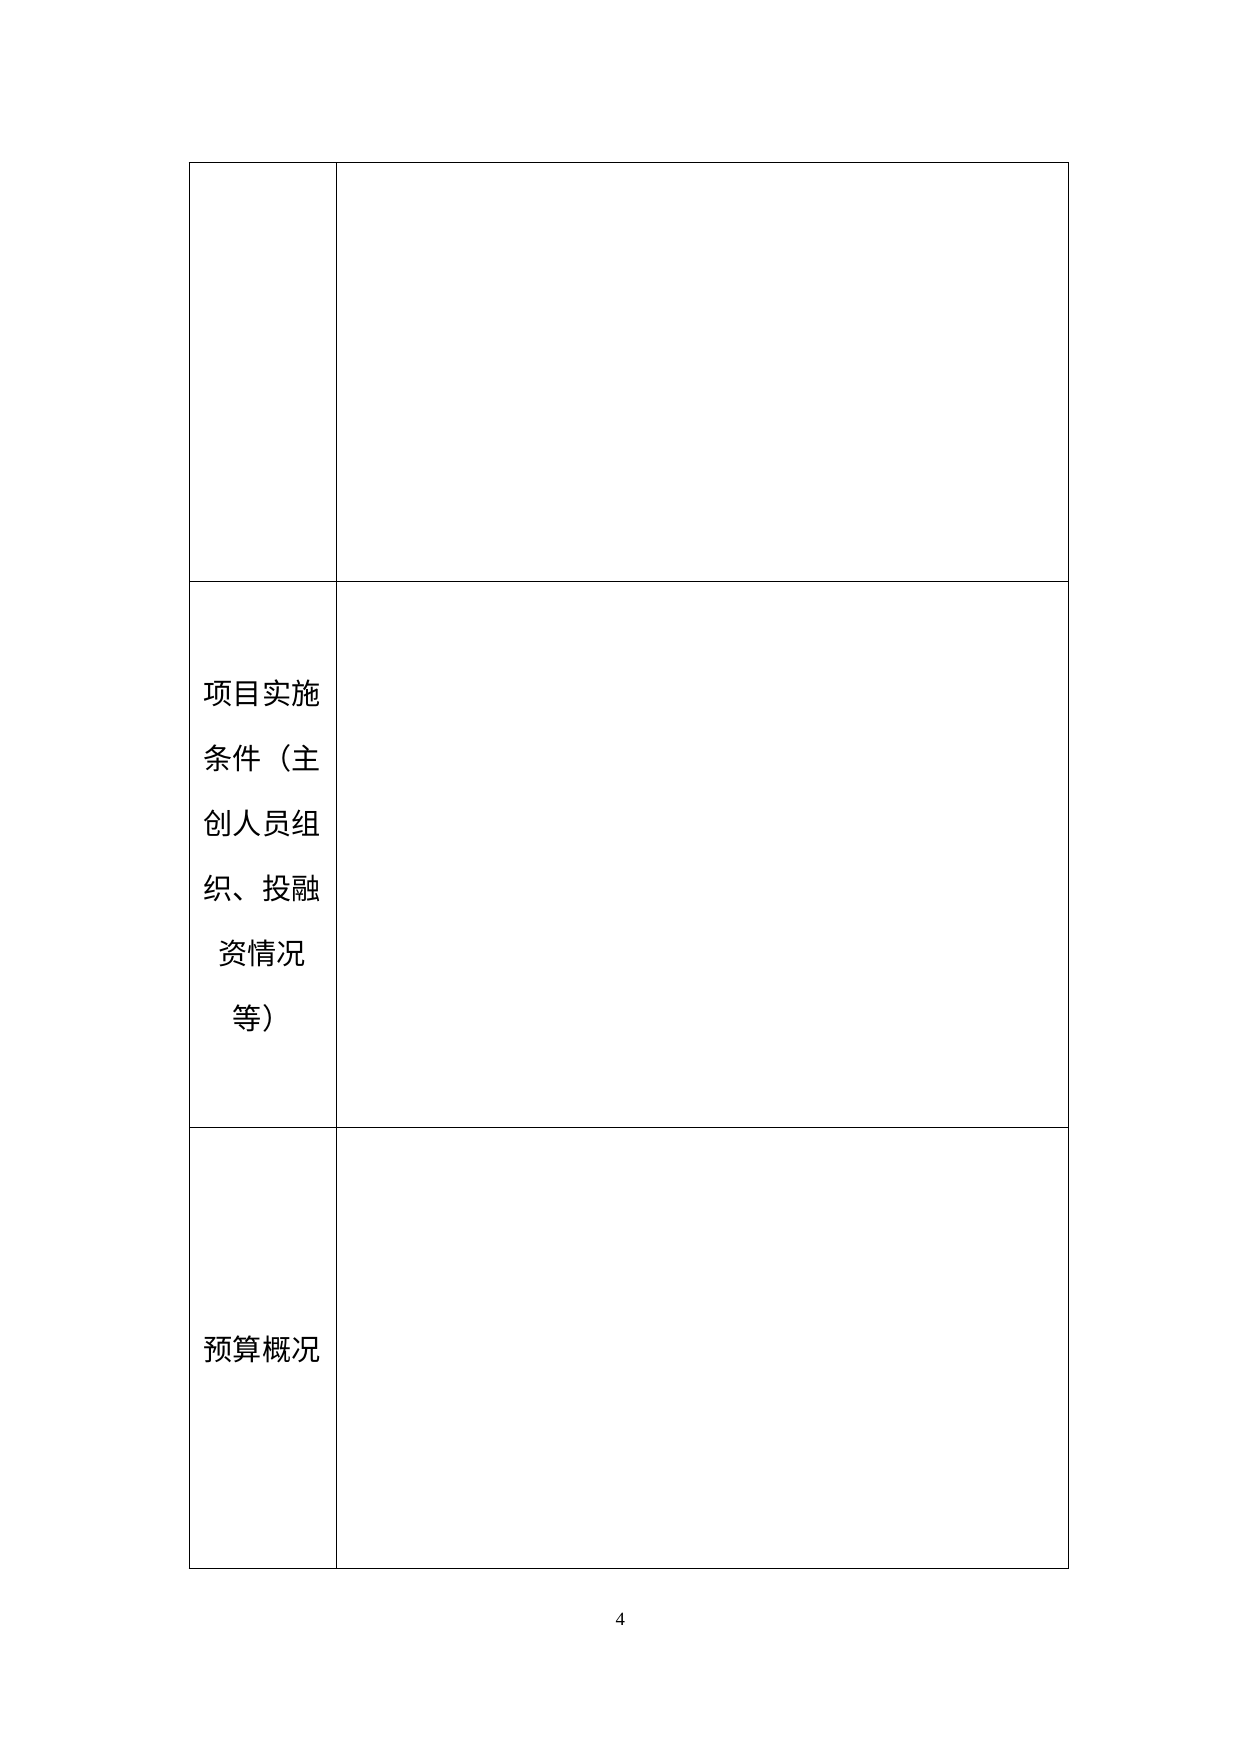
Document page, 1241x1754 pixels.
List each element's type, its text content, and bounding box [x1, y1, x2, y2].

table_cell [337, 1128, 1068, 1568]
table_cell 预算概况 [190, 1128, 336, 1568]
table_cell [337, 582, 1068, 1127]
table_cell 项目实施条件（主创人员组织、投融资情况等） [190, 582, 336, 1127]
table_cell [337, 163, 1068, 581]
